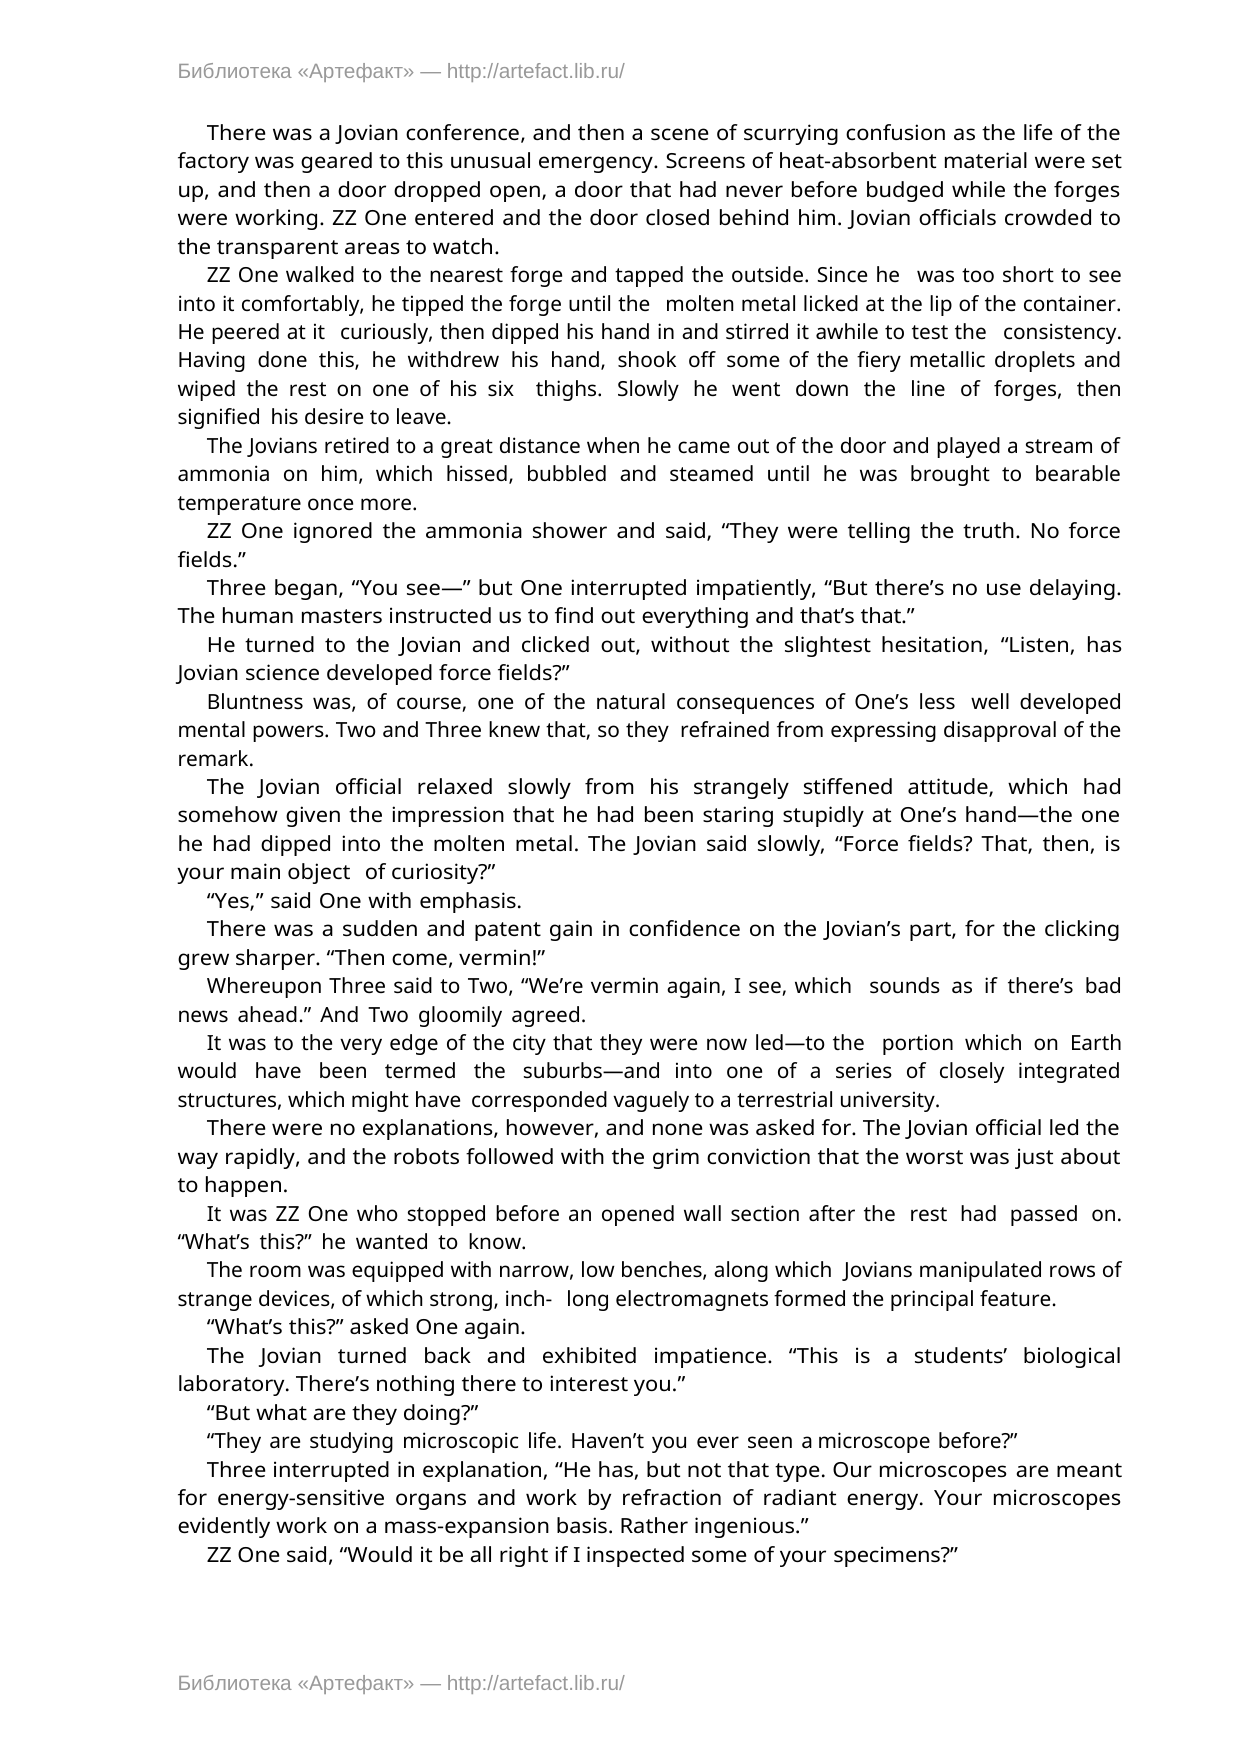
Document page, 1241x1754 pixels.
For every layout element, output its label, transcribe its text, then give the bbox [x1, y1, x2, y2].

text It was ZZ One who stopped before an opened wall section after the rest had passed on. “What’s this?” he wanted to know. [177, 1199, 1122, 1256]
text The Jovian oﬃcial relaxed slowly from his strangely stiﬀened attitude, which had somehow given the impression that he had been staring stupidly at One’s hand—the one he had dipped into the molten metal. The Jovian said slowly, “Force ﬁelds? That, then, is your main object of curiosity?” [177, 772, 1122, 886]
text The room was equipped with narrow, low benches, along which Jovians manipulated rows of strange devices, of which strong, inch- long electromagnets formed the principal feature. [177, 1256, 1122, 1312]
text The Jovian turned back and exhibited impatience. “This is a students’ biological laboratory. There’s nothing there to interest you.” [177, 1341, 1122, 1398]
text Three began, “You see—” but One interrupted impatiently, “But there’s no use delaying. The human masters instructed us to ﬁnd out everything and that’s that.” [177, 573, 1122, 630]
text He turned to the Jovian and clicked out, without the slightest hesitation, “Listen, has Jovian science developed force ﬁelds?” [177, 630, 1122, 687]
text The Jovians retired to a great distance when he came out of the door and played a stream of ammonia on him, which hissed, bubbled and steamed until he was brought to bearable temperature once more. [177, 431, 1122, 516]
text ZZ One walked to the nearest forge and tapped the outside. Since he was too short to see into it comfortably, he tipped the forge until the molten metal licked at the lip of the container. He peered at it curiously, then dipped his hand in and stirred it awhile to test the consistency. Having done this, he withdrew his hand, shook oﬀ some of the ﬁery metallic droplets and wiped the rest on one of his six thighs. Slowly he went down the line of forges, then signiﬁed his desire to leave. [177, 260, 1122, 431]
text Bluntness was, of course, one of the natural consequences of One’s less well developed mental powers. Two and Three knew that, so they refrained from expressing disapproval of the remark. [177, 687, 1122, 772]
text ZZ One said, “Would it be all right if I inspected some of your specimens?” [177, 1540, 1122, 1568]
text “But what are they doing?” [177, 1398, 1122, 1426]
text Whereupon Three said to Two, “We’re vermin again, I see, which sounds as if there’s bad news ahead.” And Two gloomily agreed. [177, 971, 1122, 1028]
text ZZ One ignored the ammonia shower and said, “They were telling the truth. No force ﬁelds.” [177, 516, 1122, 573]
text There were no explanations, however, and none was asked for. The Jovian oﬃcial led the way rapidly, and the robots followed with the grim conviction that the worst was just about to happen. [177, 1113, 1122, 1199]
text “Yes,” said One with emphasis. [177, 886, 1122, 914]
text There was a sudden and patent gain in conﬁdence on the Jovian’s part, for the clicking grew sharper. “Then come, vermin!” [177, 914, 1122, 971]
text “What’s this?” asked One again. [177, 1312, 1122, 1341]
text “They are studying microscopic life. Haven’t you ever seen a microscope before?” [177, 1426, 1122, 1455]
text It was to the very edge of the city that they were now led—to the portion which on Earth would have been termed the suburbs—and into one of a series of closely integrated structures, which might have corresponded vaguely to a terrestrial university. [177, 1028, 1122, 1113]
text Three interrupted in explanation, “He has, but not that type. Our microscopes are meant for energy-sensitive organs and work by refraction of radiant energy. Your microscopes evidently work on a mass-expansion basis. Rather ingenious.” [177, 1455, 1122, 1540]
text There was a Jovian conference, and then a scene of scurrying confusion as the life of the factory was geared to this unusual emergency. Screens of heat-absorbent material were set up, and then a door dropped open, a door that had never before budged while the forges were working. ZZ One entered and the door closed behind him. Jovian oﬃcials crowded to the transparent areas to watch. [177, 118, 1122, 260]
